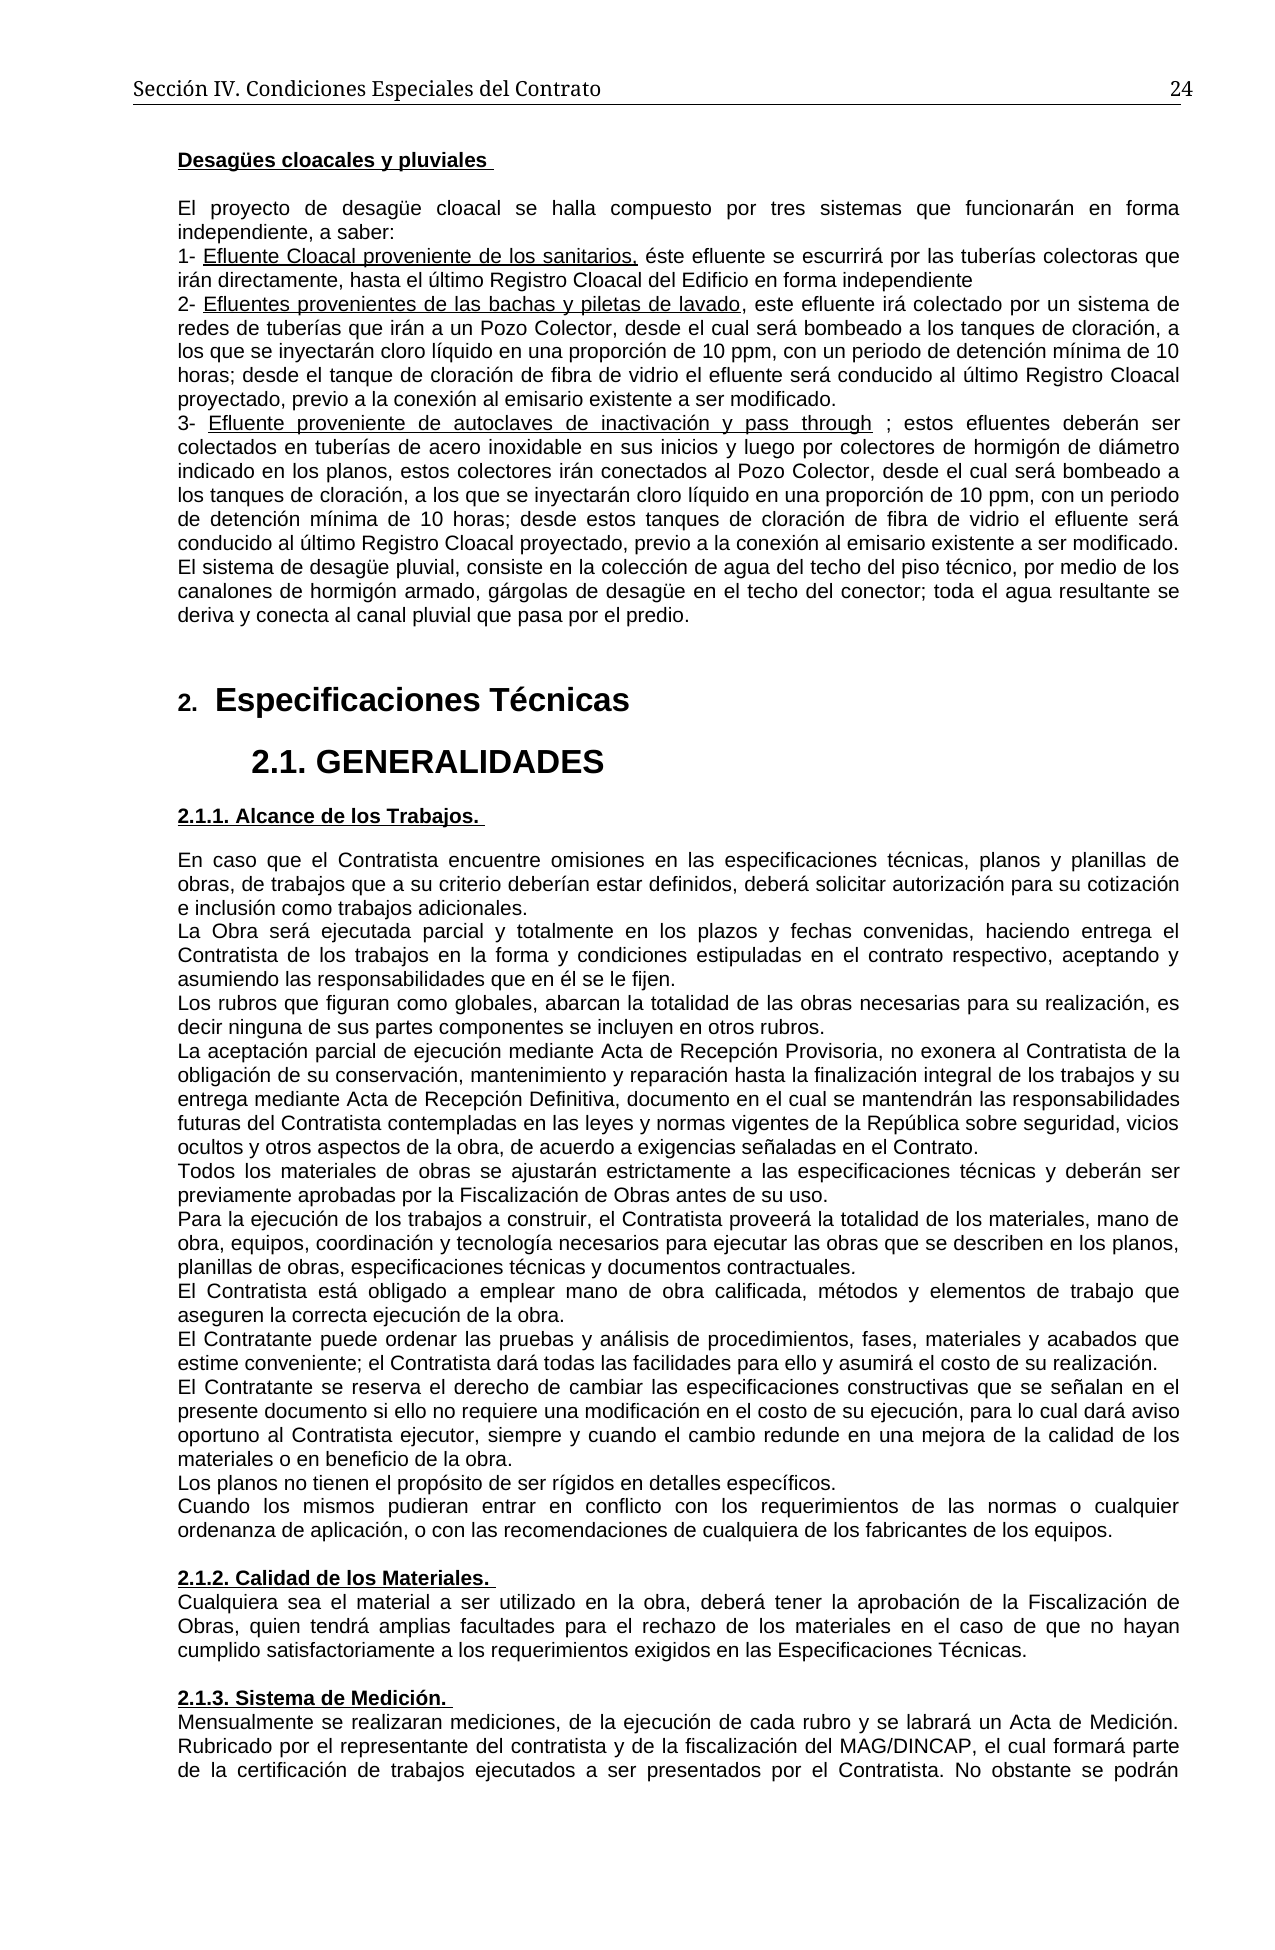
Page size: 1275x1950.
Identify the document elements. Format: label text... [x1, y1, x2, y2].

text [177, 1710, 1181, 1782]
text 1- Efluente Cloacal proveniente de los sanitarios, éste efluente se escurrirá por las tuberías colectoras que irán directamente, hasta el último Registro Cloacal del Edificio en forma independiente [177, 243, 1181, 291]
text 2.1. GENERALIDADES [177, 742, 1181, 780]
text En caso que el Contratista encuentre omisiones en las especificaciones técnicas, planos y planillas de obras, de trabajos que a su criterio deberían estar definidos, deberá solicitar autorización para su cotización e inclusión como trabajos adicionales. [177, 847, 1181, 919]
text Todos los materiales de obras se ajustarán estrictamente a las especificaciones técnicas y deberán ser previamente aprobadas por la Fiscalización de Obras antes de su uso. [177, 1159, 1181, 1207]
text Cuando los mismos pudieran entrar en conflicto con los requerimientos de las normas o cualquier ordenanza de aplicación, o con las recomendaciones de cualquiera de los fabricantes de los equipos. [177, 1494, 1181, 1542]
text El sistema de desagüe pluvial, consiste en la colección de agua del techo del piso técnico, por medio de los canalones de hormigón armado, gárgolas de desagüe en el techo del conector; toda el agua resultante se deriva y conecta al canal pluvial que pasa por el predio. [177, 555, 1181, 627]
text El Contratante puede ordenar las pruebas y análisis de procedimientos, fases, materiales y acabados que estime conveniente; el Contratista dará todas las facilidades para ello y asumirá el costo de su realización. [177, 1327, 1181, 1374]
text 2.1.3. Sistema de Medición. [177, 1686, 1181, 1710]
text El Contratante se reserva el derecho de cambiar las especificaciones constructivas que se señalan en el presente documento si ello no requiere una modificación en el costo de su ejecución, para lo cual dará aviso oportuno al Contratista ejecutor, siempre y cuando el cambio redunde en una mejora de la calidad de los materiales o en beneficio de la obra. [177, 1374, 1181, 1470]
text Para la ejecución de los trabajos a construir, el Contratista proveerá la totalidad de los materiales, mano de obra, equipos, coordinación y tecnología necesarios para ejecutar las obras que se describen en los planos, planillas de obras, especificaciones técnicas y documentos contractuales. [177, 1207, 1181, 1279]
text Cualquiera sea el material a ser utilizado en la obra, deberá tener la aprobación de la Fiscalización de Obras, quien tendrá amplias facultades para el rechazo de los materiales en el caso de que no hayan cumplido satisfactoriamente a los requerimientos exigidos en las Especificaciones Técnicas. [177, 1590, 1181, 1662]
text 3- Efluente proveniente de autoclaves de inactivación y pass through ; estos efluentes deberán ser colectados en tuberías de acero inoxidable en sus inicios y luego por colectores de hormigón de diámetro indicado en los planos, estos colectores irán conectados al Pozo Colector, desde el cual será bombeado a los tanques de cloración, a los que se inyectarán cloro líquido en una proporción de 10 ppm, con un periodo de detención mínima de 10 horas; desde estos tanques de cloración de fibra de vidrio el efluente será conducido al último Registro Cloacal proyectado, previo a la conexión al emisario existente a ser modificado. [177, 411, 1181, 555]
text El Contratista está obligado a emplear mano de obra calificada, métodos y elementos de trabajo que aseguren la correcta ejecución de la obra. [177, 1279, 1181, 1327]
text El proyecto de desagüe cloacal se halla compuesto por tres sistemas que funcionarán en forma independiente, a saber: [177, 196, 1181, 243]
text Los rubros que figuran como globales, abarcan la totalidad de las obras necesarias para su realización, es decir ninguna de sus partes componentes se incluyen en otros rubros. [177, 991, 1181, 1039]
text 2- Efluentes provenientes de las bachas y piletas de lavado, este efluente irá colectado por un sistema de redes de tuberías que irán a un Pozo Colector, desde el cual será bombeado a los tanques de cloración, a los que se inyectarán cloro líquido en una proporción de 10 ppm, con un periodo de detención mínima de 10 horas; desde el tanque de cloración de fibra de vidrio el efluente será conducido al último Registro Cloacal proyectado, previo a la conexión al emisario existente a ser modificado. [177, 291, 1181, 411]
text La aceptación parcial de ejecución mediante Acta de Recepción Provisoria, no exonera al Contratista de la obligación de su conservación, mantenimiento y reparación hasta la finalización integral de los trabajos y su entrega mediante Acta de Recepción Definitiva, documento en el cual se mantendrán las responsabilidades futuras del Contratista contempladas en las leyes y normas vigentes de la República sobre seguridad, vicios ocultos y otros aspectos de la obra, de acuerdo a exigencias señaladas en el Contrato. [177, 1039, 1181, 1159]
text Desagües cloacales y pluviales [177, 148, 1181, 172]
text Los planos no tienen el propósito de ser rígidos en detalles específicos. [177, 1470, 1181, 1494]
list Especificaciones Técnicas [177, 679, 1181, 718]
text 2.1.1. Alcance de los Trabajos. [177, 804, 1181, 828]
text 2.1.2. Calidad de los Materiales. [177, 1566, 1181, 1590]
text La Obra será ejecutada parcial y totalmente en los plazos y fechas convenidas, haciendo entrega el Contratista de los trabajos en la forma y condiciones estipuladas en el contrato respectivo, aceptando y asumiendo las responsabilidades que en él se le fijen. [177, 919, 1181, 991]
